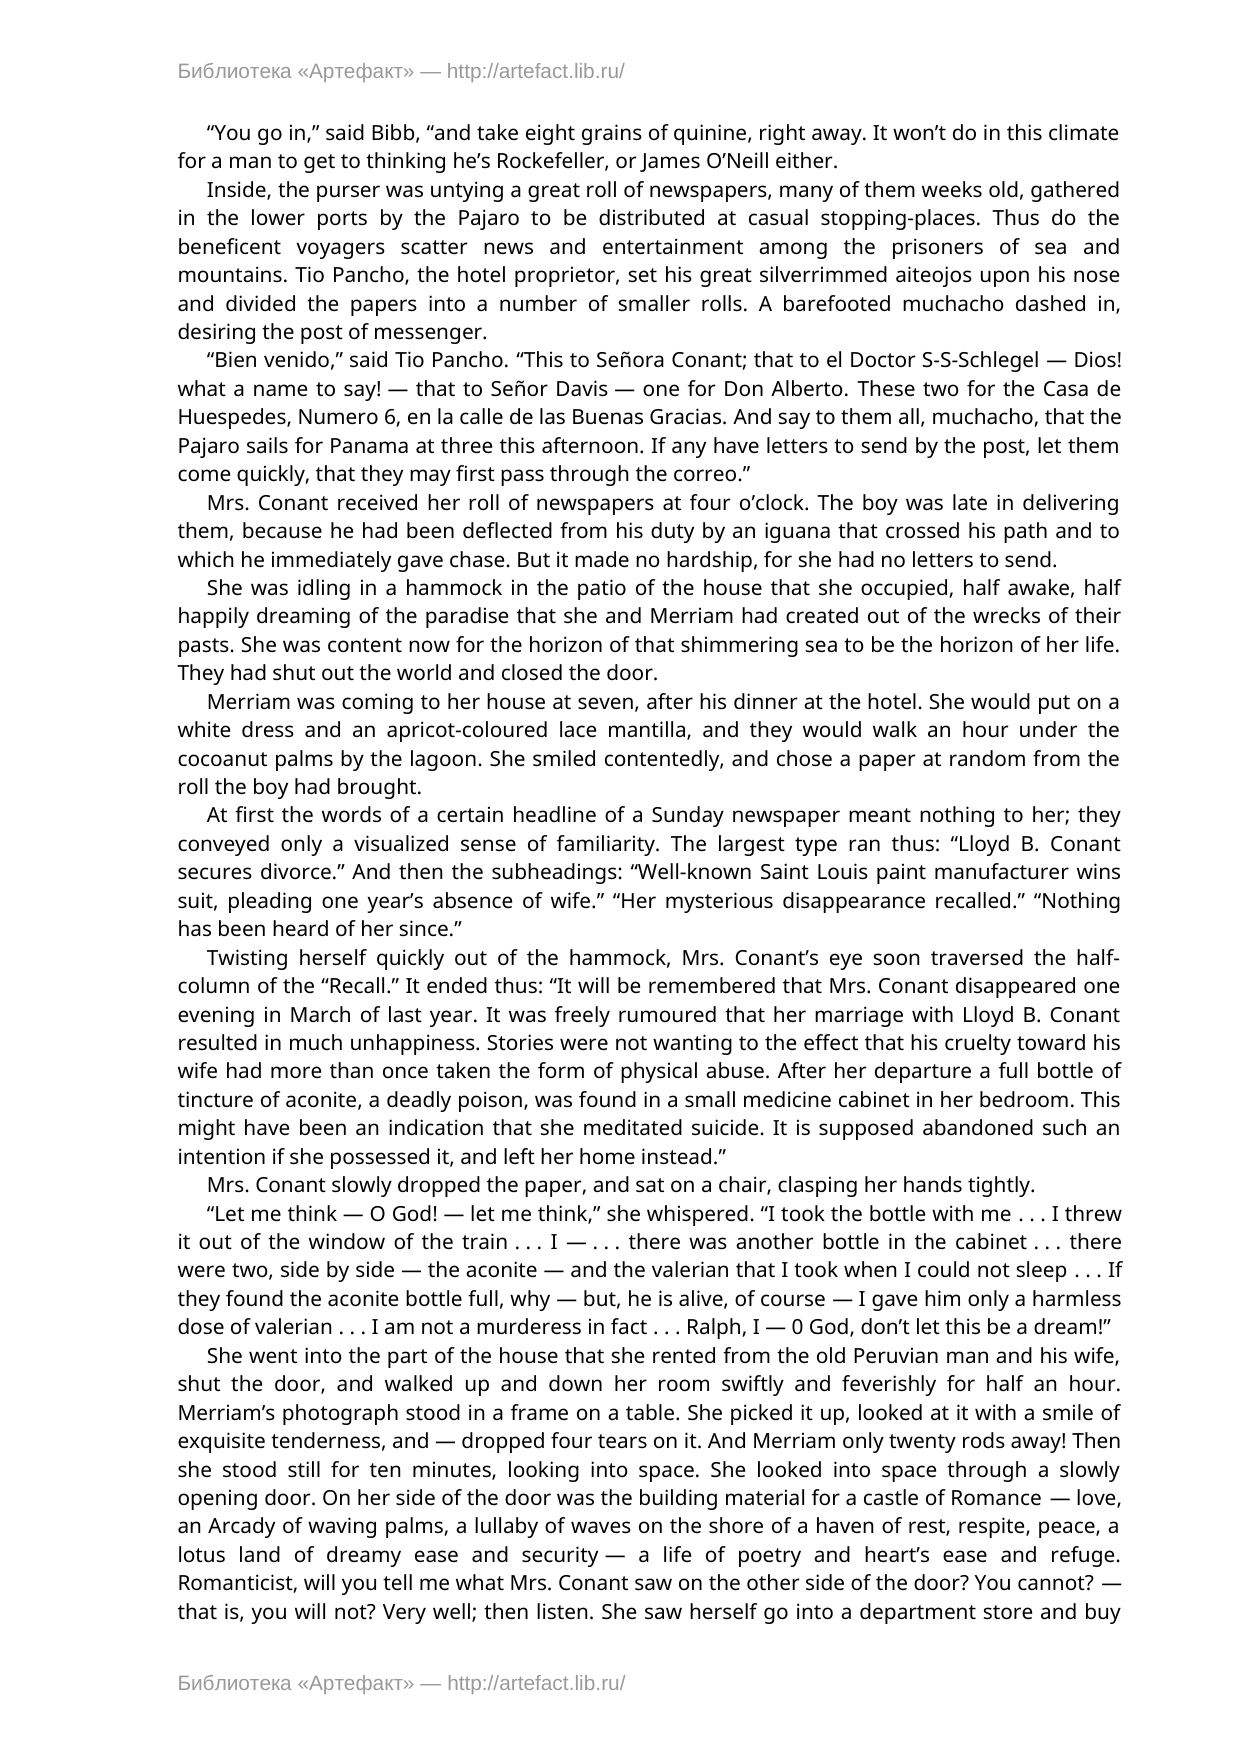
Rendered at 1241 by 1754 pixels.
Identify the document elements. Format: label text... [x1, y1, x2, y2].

text Inside, the purser was untying a great roll of newspapers, many of them weeks old, gathered in the lower ports by the Pajaro to be distributed at casual stopping-places. Thus do the beneficent voyagers scatter news and entertainment among the prisoners of sea and mountains. Tio Pancho, the hotel proprietor, set his great silverrimmed aiteojos upon his nose and divided the papers into a number of smaller rolls. A barefooted muchacho dashed in, desiring the post of messenger. [177, 175, 1122, 346]
text “Let me think — O God! — let me think,” she whispered. “I took the bottle with me . . . I threw it out of the window of the train . . . I — . . . there was another bottle in the cabinet . . . there were two, side by side — the aconite — and the valerian that I took when I could not sleep . . . If they found the aconite bottle full, why — but, he is alive, of course — I gave him only a harmless dose of valerian . . . I am not a murderess in fact . . . Ralph, I — 0 God, don’t let this be a dream!” [177, 1199, 1122, 1341]
text Twisting herself quickly out of the hammock, Mrs. Conant’s eye soon traversed the half-column of the “Recall.” It ended thus: “It will be remembered that Mrs. Conant disappeared one evening in March of last year. It was freely rumoured that her marriage with Lloyd B. Conant resulted in much unhappiness. Stories were not wanting to the effect that his cruelty toward his wife had more than once taken the form of physical abuse. After her departure a full bottle of tincture of aconite, a deadly poison, was found in a small medicine cabinet in her bedroom. This might have been an indication that she meditated suicide. It is supposed abandoned such an intention if she possessed it, and left her home instead.” [177, 943, 1122, 1170]
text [177, 1341, 1122, 1625]
text Mrs. Conant slowly dropped the paper, and sat on a chair, clasping her hands tightly. [177, 1170, 1122, 1199]
text Mrs. Conant received her roll of newspapers at four o’clock. The boy was late in delivering them, because he had been deflected from his duty by an iguana that crossed his path and to which he immediately gave chase. But it made no hardship, for she had no letters to send. [177, 488, 1122, 573]
text She was idling in a hammock in the patio of the house that she occupied, half awake, half happily dreaming of the paradise that she and Merriam had created out of the wrecks of their pasts. She was content now for the horizon of that shimmering sea to be the horizon of her life. They had shut out the world and closed the door. [177, 573, 1122, 687]
text “Bien venido,” said Tio Pancho. “This to Señora Conant; that to el Doctor S-S-Schlegel — Dios! what a name to say! — that to Señor Davis — one for Don Alberto. These two for the Casa de Huespedes, Numero 6, en la calle de las Buenas Gracias. And say to them all, muchacho, that the Pajaro sails for Panama at three this afternoon. If any have letters to send by the post, let them come quickly, that they may first pass through the correo.” [177, 346, 1122, 488]
text Merriam was coming to her house at seven, after his dinner at the hotel. She would put on a white dress and an apricot-coloured lace mantilla, and they would walk an hour under the cocoanut palms by the lagoon. She smiled contentedly, and chose a paper at random from the roll the boy had brought. [177, 687, 1122, 801]
text At first the words of a certain headline of a Sunday newspaper meant nothing to her; they conveyed only a visualized sense of familiarity. The largest type ran thus: “Lloyd B. Conant secures divorce.” And then the subheadings: “Well-known Saint Louis paint manufacturer wins suit, pleading one year’s absence of wife.” “Her mysterious disappearance recalled.” “Nothing has been heard of her since.” [177, 801, 1122, 943]
text “You go in,” said Bibb, “and take eight grains of quinine, right away. It won’t do in this climate for a man to get to thinking he’s Rockefeller, or James O’Neill either. [177, 118, 1122, 175]
